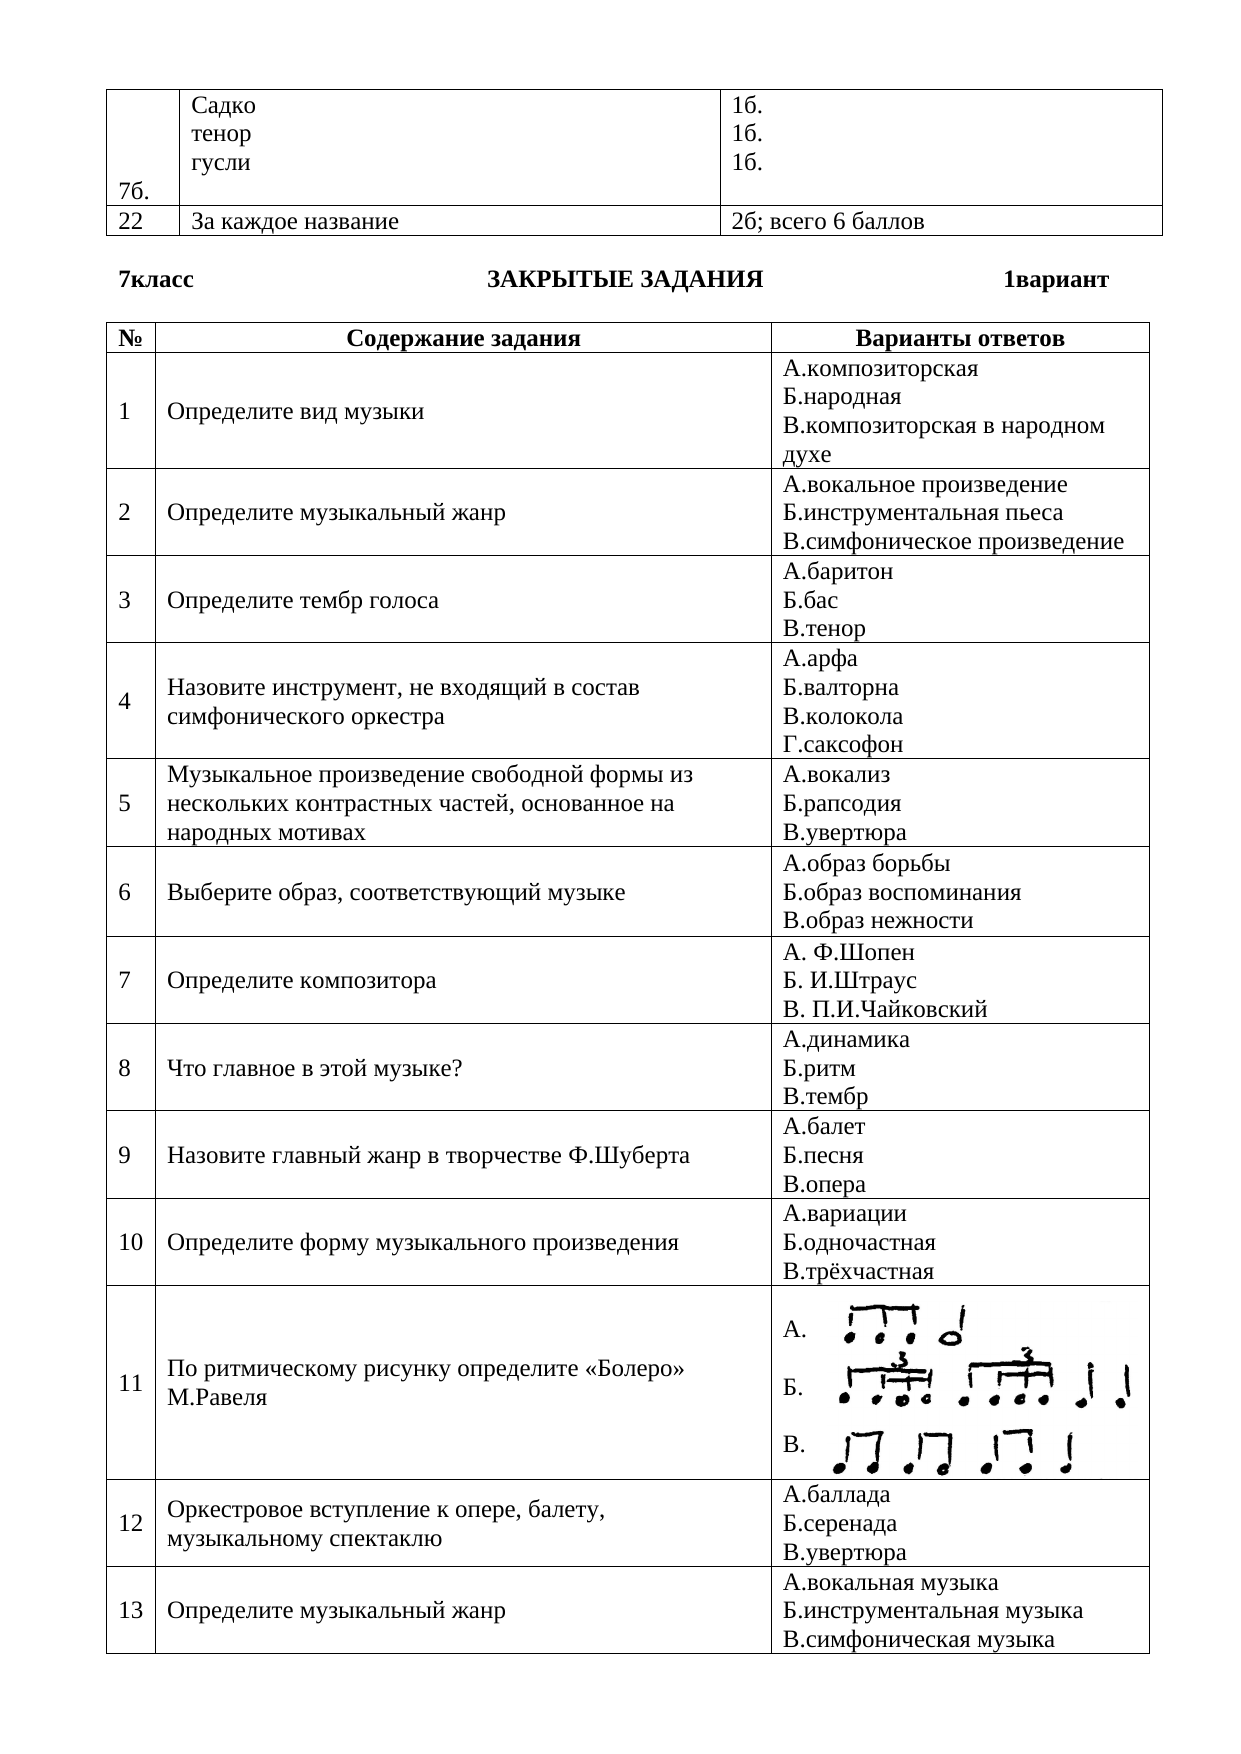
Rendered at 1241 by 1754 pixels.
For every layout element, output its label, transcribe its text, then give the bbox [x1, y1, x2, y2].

table_cell А. Ф.Шопен Б. И.Штраус В. П.И.Чайковский [772, 937, 1149, 1023]
table_cell 12 [107, 1480, 155, 1566]
table_cell 2б; всего 6 баллов [721, 206, 1162, 234]
table_cell Музыкальное произведение свободной формы из нескольких контрастных частей, основанное на народных мотивах [156, 759, 771, 846]
table_cell А.арфа Б.валторна В.колокола Г.саксофон [772, 643, 1149, 758]
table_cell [180, 90, 720, 205]
table_cell Что главное в этой музыке? [156, 1024, 771, 1110]
table_cell Определите музыкальный жанр [156, 1567, 771, 1653]
table_cell 3 [107, 556, 155, 642]
table_cell 11 [107, 1286, 155, 1478]
table_cell Выберите образ, соответствующий музыке [156, 847, 771, 936]
table_cell А.динамика Б.ритм В.тембр [772, 1024, 1149, 1110]
table_cell А.вокализ Б.рапсодия В.увертюра [772, 759, 1149, 846]
table_cell 8 [107, 1024, 155, 1110]
table_cell Определите музыкальный жанр [156, 469, 771, 555]
table_cell А.баритон Б.бас В.тенор [772, 556, 1149, 642]
table_cell 22 [107, 206, 179, 234]
table_cell 2 [107, 469, 155, 555]
table_cell А.вокальное произведение Б.инструментальная пьеса В.симфоническое произведение [772, 469, 1149, 555]
table_header Варианты ответов [772, 323, 1149, 352]
text 7класс ЗАКРЫТЫЕ ЗАДАНИЯ 1вариант [118, 264, 1152, 293]
picture [826, 1301, 1139, 1479]
table_cell А.образ борьбы Б.образ воспоминания В.образ нежности [772, 847, 1149, 936]
table_cell Определите форму музыкального произведения [156, 1199, 771, 1285]
table_cell 9 [107, 1111, 155, 1197]
table_cell 10 [107, 1199, 155, 1285]
table_cell А.баллада Б.серенада В.увертюра [772, 1480, 1149, 1566]
table_cell А.композиторская Б.народная В.композиторская в народном духе [772, 353, 1149, 468]
table_cell А.вокальная музыка Б.инструментальная музыка В.симфоническая музыка [772, 1567, 1149, 1653]
table_header Содержание задания [156, 323, 771, 352]
table_cell Назовите главный жанр в творчестве Ф.Шуберта [156, 1111, 771, 1197]
table_cell По ритмическому рисунку определите «Болеро» М.Равеля [156, 1286, 771, 1478]
table_cell Определите тембр голоса [156, 556, 771, 642]
table_cell 13 [107, 1567, 155, 1653]
table_cell А.балет Б.песня В.опера [772, 1111, 1149, 1197]
table_cell Назовите инструмент, не входящий в состав симфонического оркестра [156, 643, 771, 758]
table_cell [721, 90, 1162, 205]
table_cell Оркестровое вступление к опере, балету, музыкальному спектаклю [156, 1480, 771, 1566]
table_cell За каждое название [180, 206, 720, 234]
table_cell 7 [107, 937, 155, 1023]
table_cell 5 [107, 759, 155, 846]
table_cell 21 7б. [107, 90, 179, 205]
table_header № [107, 323, 155, 352]
table_cell А. Б. В. [772, 1286, 1149, 1478]
table_cell А.вариации Б.одночастная В.трёхчастная [772, 1199, 1149, 1285]
table_cell 4 [107, 643, 155, 758]
table_cell 6 [107, 847, 155, 936]
table_cell 1 [107, 353, 155, 468]
table_cell Определите композитора [156, 937, 771, 1023]
table_cell Определите вид музыки [156, 353, 771, 468]
